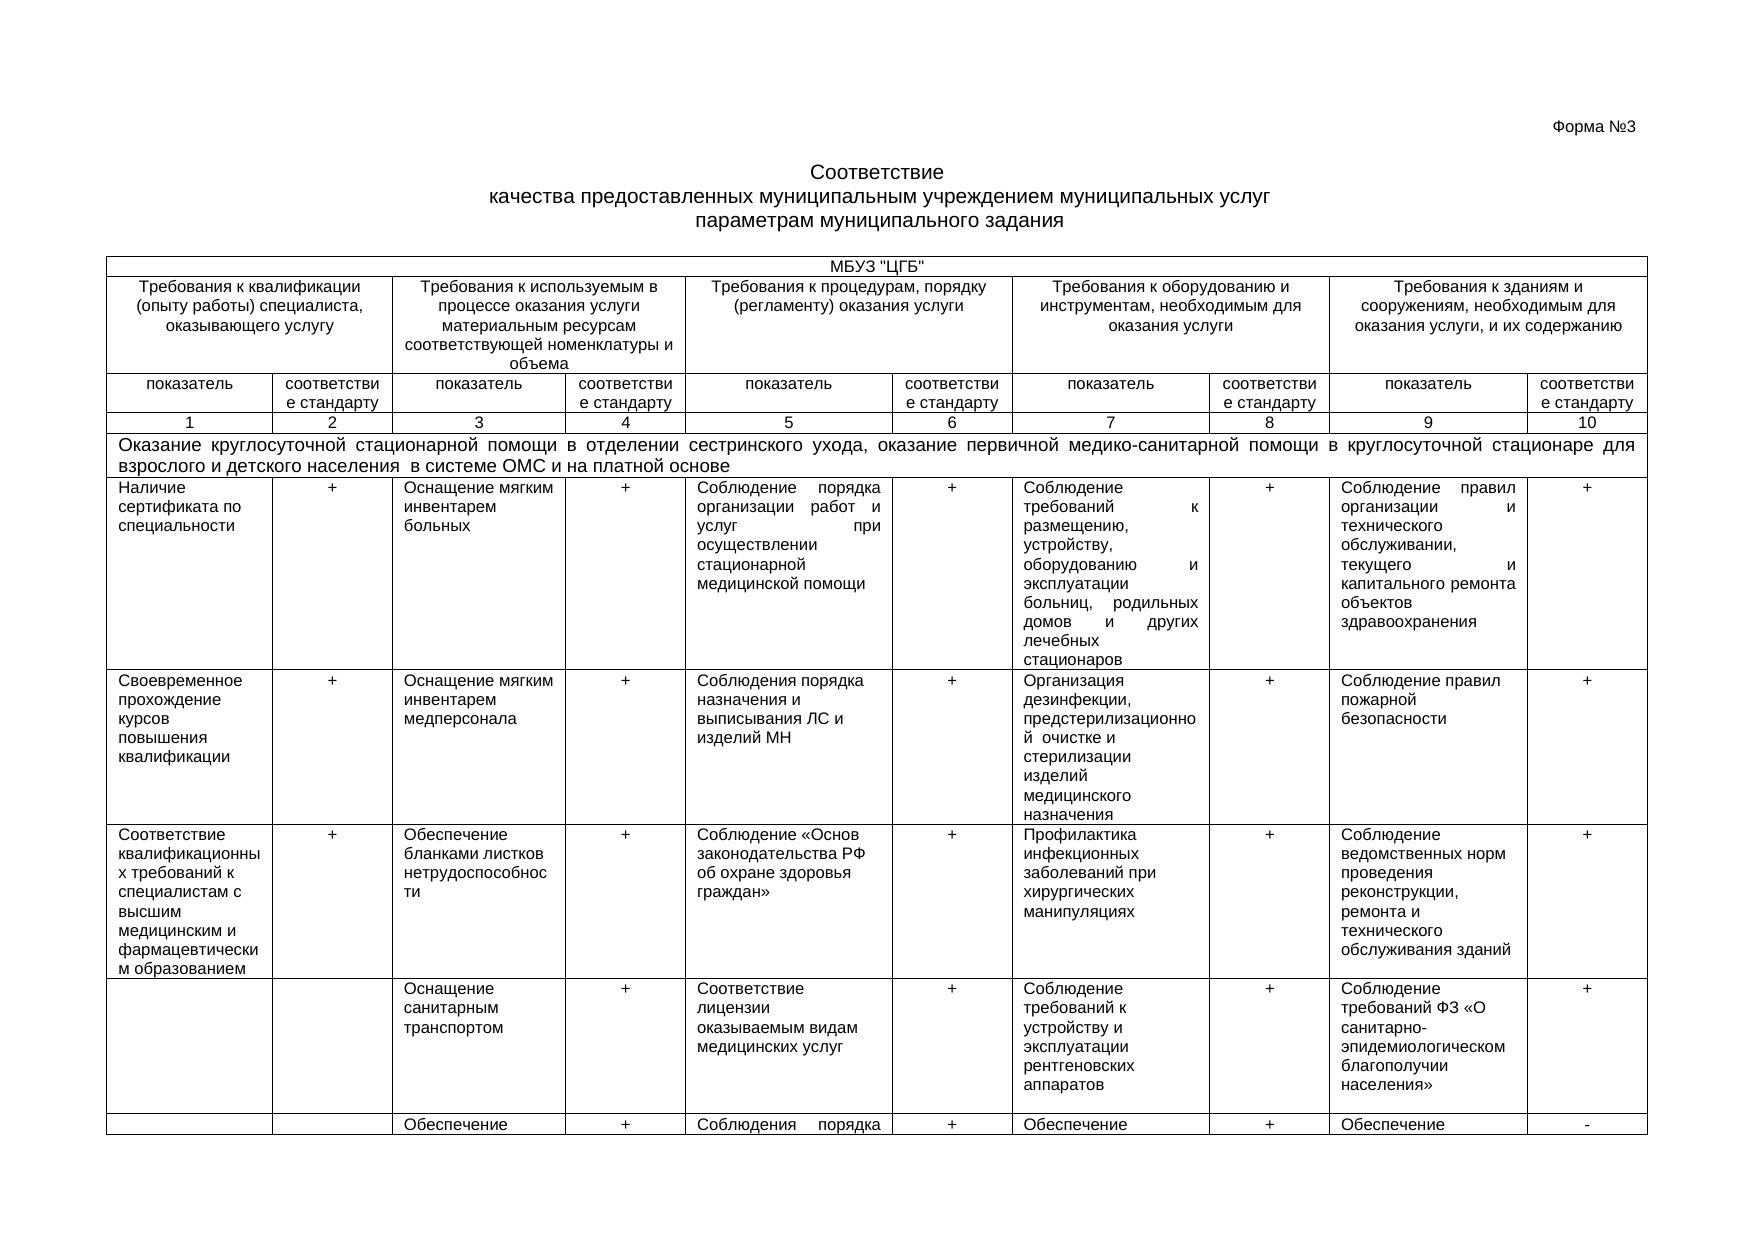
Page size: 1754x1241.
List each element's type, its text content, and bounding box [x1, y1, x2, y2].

table_cell + [1210, 825, 1329, 978]
table_cell 7 [1013, 413, 1209, 432]
table_cell Организация дезинфекции, предстерилизационной очистке и стерилизации изделий медицинского назначения [1013, 670, 1209, 824]
table_cell 6 [893, 413, 1012, 432]
table_cell Профилактика инфекционных заболеваний при хирургических манипуляциях [1013, 825, 1209, 978]
table_cell + [566, 1114, 685, 1133]
table_cell 2 [273, 413, 392, 432]
table_cell показатель [686, 374, 892, 412]
table_cell 5 [686, 413, 892, 432]
table_cell + [273, 478, 392, 669]
table_cell 8 [1210, 413, 1329, 432]
table_cell показатель [107, 374, 272, 412]
table_cell показатель [393, 374, 565, 412]
table_cell 4 [566, 413, 685, 432]
table_cell + [1528, 825, 1647, 978]
text Соответствие [118, 160, 1636, 184]
table_cell Соответствие лицензии оказываемым видам медицинских услуг [686, 979, 892, 1113]
table_cell Оказание круглосуточной стационарной помощи в отделении сестринского ухода, оказание первичной медико-санитарной помощи в круглосуточной стационаре для взрослого и детского населения в системе ОМС и на платной основе [107, 434, 1647, 477]
table_cell + [566, 825, 685, 978]
table_cell 1 [107, 413, 272, 432]
table_cell + [1528, 979, 1647, 1113]
table_cell Соблюдение ведомственных норм проведения реконструкции, ремонта и технического обслуживания зданий [1330, 825, 1527, 978]
table_cell [273, 979, 392, 1113]
table_cell Оснащение мягким инвентарем больных [393, 478, 565, 669]
table_cell + [893, 1114, 1012, 1133]
table_cell Соблюдение правил организации и технического обслуживании, текущего и капитального ремонта объектов здравоохранения [1330, 478, 1527, 669]
table_cell соответствие стандарту [1210, 374, 1329, 412]
table_cell + [273, 825, 392, 978]
table_cell соответствие стандарту [1528, 374, 1647, 412]
table_cell Соблюдение правил пожарной безопасности [1330, 670, 1527, 824]
table_cell показатель [1013, 374, 1209, 412]
table_cell Обеспечение бланками листков нетрудоспособности [393, 825, 565, 978]
table_cell [107, 979, 272, 1113]
table_cell + [1210, 979, 1329, 1113]
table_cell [1330, 1114, 1527, 1133]
table_cell [273, 1114, 392, 1133]
text качества предоставленных муниципальным учреждением муниципальных услуг [118, 184, 1636, 208]
table_cell + [893, 979, 1012, 1113]
table_cell + [1210, 1114, 1329, 1133]
table_cell + [1210, 478, 1329, 669]
table_cell Наличие сертификата по специальности [107, 478, 272, 669]
table_cell + [566, 478, 685, 669]
table_cell + [1528, 478, 1647, 669]
table_cell 3 [393, 413, 565, 432]
table_cell Соблюдение требований к размещению, устройству, оборудованию и эксплуатации больниц, родильных домов и других лечебных стационаров [1013, 478, 1209, 669]
table_cell показатель [1330, 374, 1527, 412]
table_cell Соблюдение требований к устройству и эксплуатации рентгеновских аппаратов [1013, 979, 1209, 1113]
table_cell + [893, 478, 1012, 669]
table_cell + [1528, 670, 1647, 824]
table_cell Своевременное прохождение курсов повышения квалификации [107, 670, 272, 824]
table_cell + [893, 670, 1012, 824]
table_cell соответствие стандарту [566, 374, 685, 412]
text параметрам муниципального задания [118, 208, 1636, 232]
table_cell 10 [1528, 413, 1647, 432]
table_cell Требования к оборудованию и инструментам, необходимым для оказания услуги [1013, 277, 1329, 373]
table_cell Оснащение мягким инвентарем медперсонала [393, 670, 565, 824]
table_cell соответствие стандарту [273, 374, 392, 412]
table_cell + [273, 670, 392, 824]
table_cell соответствие стандарту [893, 374, 1012, 412]
table_cell Оснащение санитарным транспортом [393, 979, 565, 1113]
table_cell [107, 1114, 272, 1133]
table_cell Соблюдение требований ФЗ «О санитарно-эпидемиологическом благополучии населения» [1330, 979, 1527, 1113]
table_cell 9 [1330, 413, 1527, 432]
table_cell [1013, 1114, 1209, 1133]
table_cell Требования к используемым в процессе оказания услуги материальным ресурсам соответствующей номенклатуры и объема [393, 277, 685, 373]
table_cell Соблюдения порядка назначения и выписывания ЛС и изделий МН [686, 670, 892, 824]
table_cell Соблюдение порядка организации работ и услуг при осуществлении стационарной медицинской помощи [686, 478, 892, 669]
table_cell Требования к квалификации (опыту работы) специалиста, оказывающего услугу [107, 277, 392, 373]
table_cell - [1528, 1114, 1647, 1133]
table_cell + [566, 979, 685, 1113]
table_cell Требования к зданиям и сооружениям, необходимым для оказания услуги, и их содержанию [1330, 277, 1647, 373]
table_header МБУЗ "ЦГБ" [107, 257, 1647, 276]
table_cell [393, 1114, 565, 1133]
table_cell Требования к процедурам, порядку (регламенту) оказания услуги [686, 277, 1012, 373]
table_cell + [566, 670, 685, 824]
text Форма №3 [118, 117, 1636, 136]
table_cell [686, 1114, 892, 1133]
table_cell + [893, 825, 1012, 978]
table_cell + [1210, 670, 1329, 824]
table_cell Соответствие квалификационных требований к специалистам с высшим медицинским и фармацевтическим образованием [107, 825, 272, 978]
table_cell Соблюдение «Основ законодательства РФ об охране здоровья граждан» [686, 825, 892, 978]
